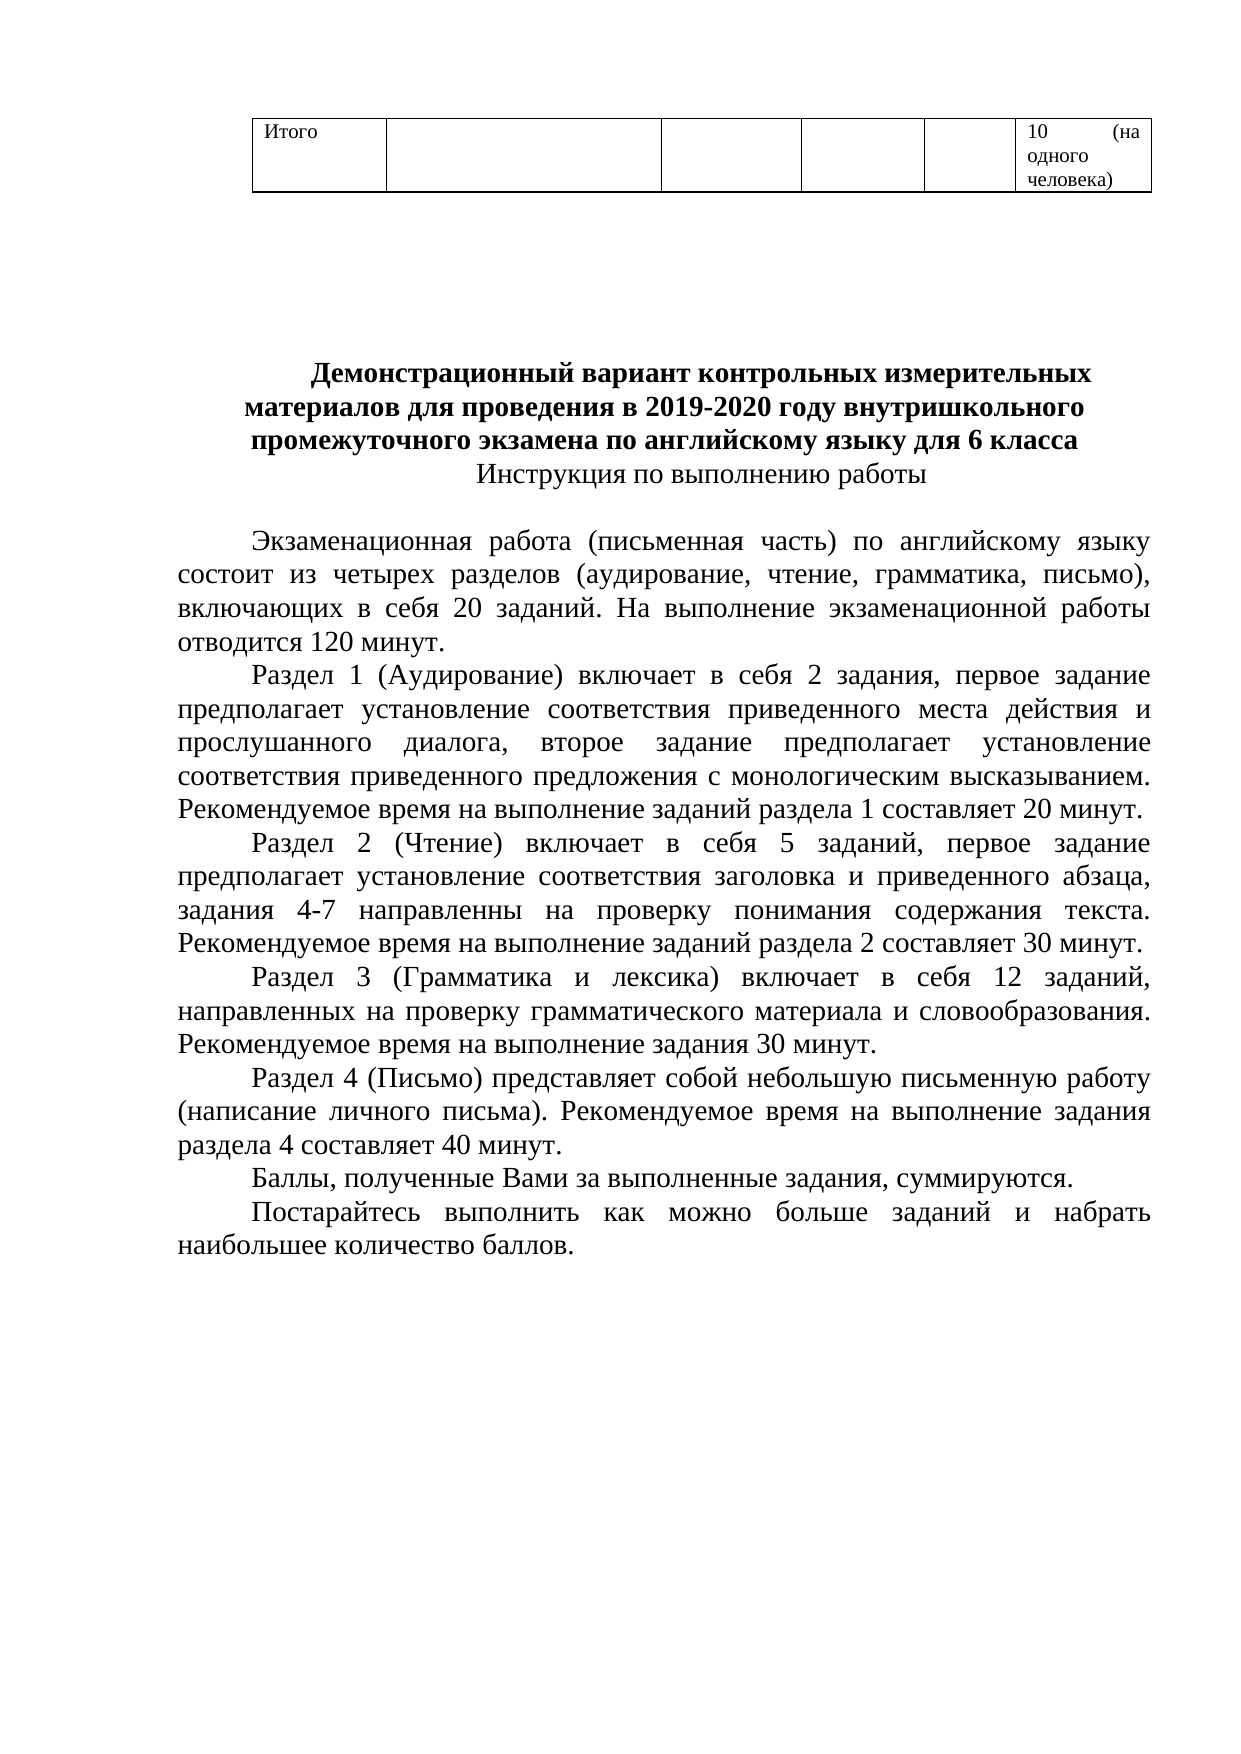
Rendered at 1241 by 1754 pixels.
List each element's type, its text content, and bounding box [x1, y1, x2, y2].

text Инструкция по выполнению работы [177, 456, 1152, 489]
table_cell [387, 119, 661, 191]
table_cell [662, 119, 801, 191]
text Раздел 2 (Чтение) включает в себя 5 заданий, первое задание предполагает установление соответствия заголовка и приведенного абзаца, задания 4-7 направленны на проверку понимания содержания текста. Рекомендуемое время на выполнение заданий раздела 2 составляет 30 минут. [177, 825, 1152, 959]
text Демонстрационный вариант контрольных измерительных материалов для проведения в 2019-2020 году внутришкольного промежуточного экзамена по английскому языку для 6 класса [177, 355, 1152, 456]
text Баллы, полученные Вами за выполненные задания, суммируются. [177, 1160, 1152, 1194]
table_cell [925, 119, 1015, 191]
text Раздел 3 (Грамматика и лексика) включает в себя 12 заданий, направленных на проверку грамматического материала и словообразования. Рекомендуемое время на выполнение задания 30 минут. [177, 959, 1152, 1060]
table_cell Итого [253, 119, 386, 191]
text Раздел 1 (Аудирование) включает в себя 2 задания, первое задание предполагает установление соответствия приведенного места действия и прослушанного диалога, второе задание предполагает установление соответствия приведенного предложения с монологическим высказыванием. Рекомендуемое время на выполнение заданий раздела 1 составляет 20 минут. [177, 657, 1152, 825]
text Постарайтесь выполнить как можно больше заданий и набрать наибольшее количество баллов. [177, 1194, 1152, 1261]
table_cell [802, 119, 924, 191]
text Экзаменационная работа (письменная часть) по английскому языку состоит из четырех разделов (аудирование, чтение, грамматика, письмо), включающих в себя 20 заданий. На выполнение экзаменационной работы отводится 120 минут. [177, 523, 1152, 657]
table_cell 10 (на одного человека) [1016, 119, 1151, 191]
text Раздел 4 (Письмо) представляет собой небольшую письменную работу (написание личного письма). Рекомендуемое время на выполнение задания раздела 4 составляет 40 минут. [177, 1060, 1152, 1160]
